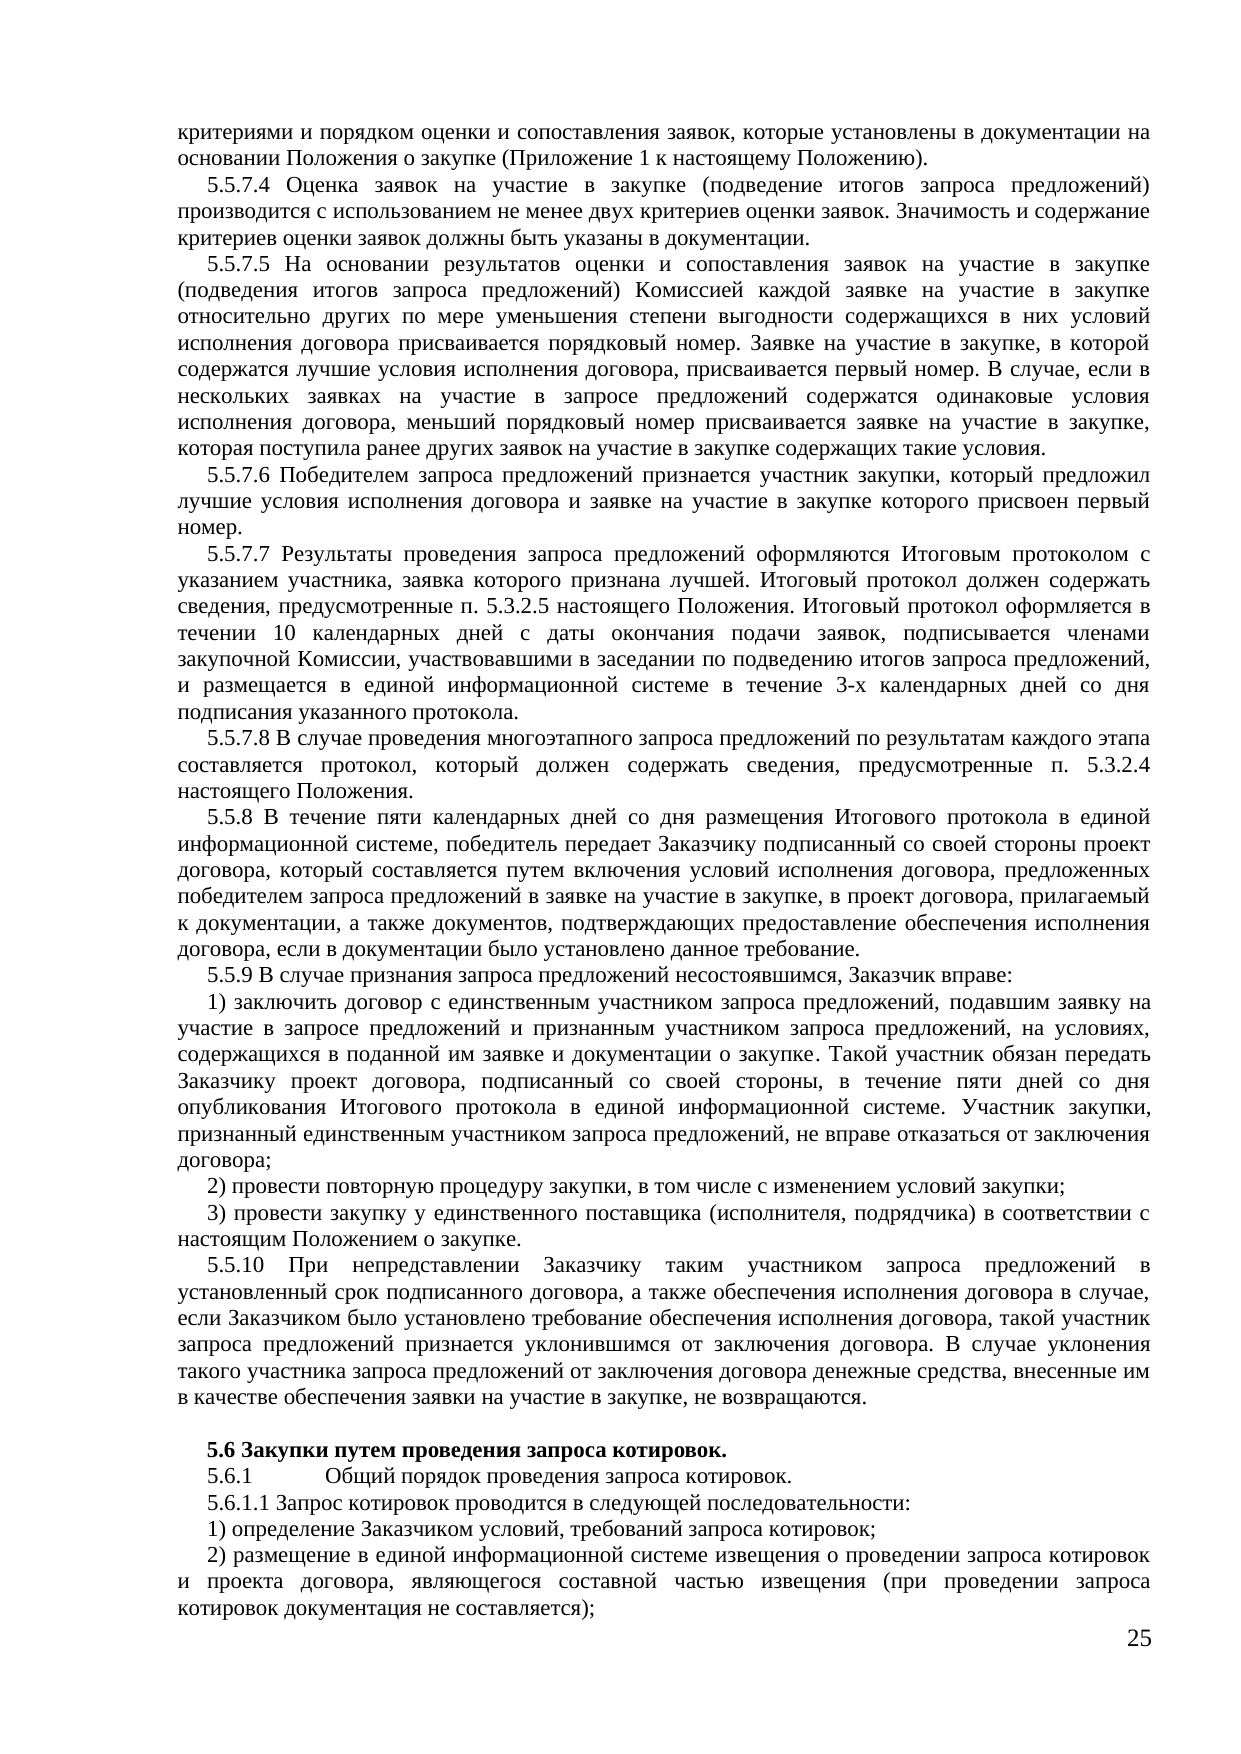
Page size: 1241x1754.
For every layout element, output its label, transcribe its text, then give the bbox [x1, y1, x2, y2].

text 2) провести повторную процедуру закупки, в том числе с изменением условий закупки; [177, 1172, 1152, 1199]
text 5.6.1.1 Запрос котировок проводится в следующей последовательности: [177, 1488, 1152, 1515]
text 5.5.7.8 В случае проведения многоэтапного запроса предложений по результатам каждого этапа составляется протокол, который должен содержать сведения, предусмотренные п. 5.3.2.4 настоящего Положения. [177, 724, 1152, 803]
text 5.5.7.7 Результаты проведения запроса предложений оформляются Итоговым протоколом с указанием участника, заявка которого признана лучшей. Итоговый протокол должен содержать сведения, предусмотренные п. 5.3.2.5 настоящего Положения. Итоговый протокол оформляется в течении 10 календарных дней с даты окончания подачи заявок, подписывается членами закупочной Комиссии, участвовавшими в заседании по подведению итогов запроса предложений, и размещается в единой информационной системе в течение 3-х календарных дней со дня подписания указанного протокола. [177, 540, 1152, 724]
list 1) определение Заказчиком условий, требований запроса котировок; [177, 1515, 1152, 1541]
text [177, 118, 1152, 171]
text 1) заключить договор с единственным участником запроса предложений, подавшим заявку на участие в запросе предложений и признанным участником запроса предложений, на условиях, содержащихся в поданной им заявке и документации о закупке. Такой участник обязан передать Заказчику проект договора, подписанный со своей стороны, в течение пяти дней со дня опубликования Итогового протокола в единой информационной системе. Участник закупки, признанный единственным участником запроса предложений, не вправе отказаться от заключения договора; [177, 988, 1152, 1172]
text 5.5.7.4 Оценка заявок на участие в закупке (подведение итогов запроса предложений) производится с использованием не менее двух критериев оценки заявок. Значимость и содержание критериев оценки заявок должны быть указаны в документации. [177, 171, 1152, 250]
subtitle 5.6 Закупки путем проведения запроса котировок. [207, 1436, 1152, 1462]
text 5.5.7.6 Победителем запроса предложений признается участник закупки, который предложил лучшие условия исполнения договора и заявке на участие в закупке которого присвоен первый номер. [177, 461, 1152, 540]
text 5.5.7.5 На основании результатов оценки и сопоставления заявок на участие в закупке (подведения итогов запроса предложений) Комиссией каждой заявке на участие в закупке относительно других по мере уменьшения степени выгодности содержащихся в них условий исполнения договора присваивается порядковый номер. Заявке на участие в закупке, в которой содержатся лучшие условия исполнения договора, присваивается первый номер. В случае, если в нескольких заявках на участие в запросе предложений содержатся одинаковые условия исполнения договора, меньший порядковый номер присваивается заявке на участие в закупке, которая поступила ранее других заявок на участие в закупке содержащих такие условия. [177, 250, 1152, 461]
text 5.5.9 В случае признания запроса предложений несостоявшимся, Заказчик вправе: [177, 961, 1152, 988]
text 5.5.10 При непредставлении Заказчику таким участником запроса предложений в установленный срок подписанного договора, а также обеспечения исполнения договора в случае, если Заказчиком было установлено требование обеспечения исполнения договора, такой участник запроса предложений признается уклонившимся от заключения договора. В случае уклонения такого участника запроса предложений от заключения договора денежные средства, внесенные им в качестве обеспечения заявки на участие в закупке, не возвращаются. [177, 1251, 1152, 1409]
text 3) провести закупку у единственного поставщика (исполнителя, подрядчика) в соответствии с настоящим Положением о закупке. [177, 1199, 1152, 1251]
list 2) размещение в единой информационной системе извещения о проведении запроса котировок и проекта договора, являющегося составной частью извещения (при проведении запроса котировок документация не составляется); [177, 1541, 1152, 1620]
list Общий порядок проведения запроса котировок. [177, 1462, 1152, 1488]
text 5.5.8 В течение пяти календарных дней со дня размещения Итогового протокола в единой информационной системе, победитель передает Заказчику подписанный со своей стороны проект договора, который составляется путем включения условий исполнения договора, предложенных победителем запроса предложений в заявке на участие в закупке, в проект договора, прилагаемый к документации, а также документов, подтверждающих предоставление обеспечения исполнения договора, если в документации было установлено данное требование. [177, 803, 1152, 961]
